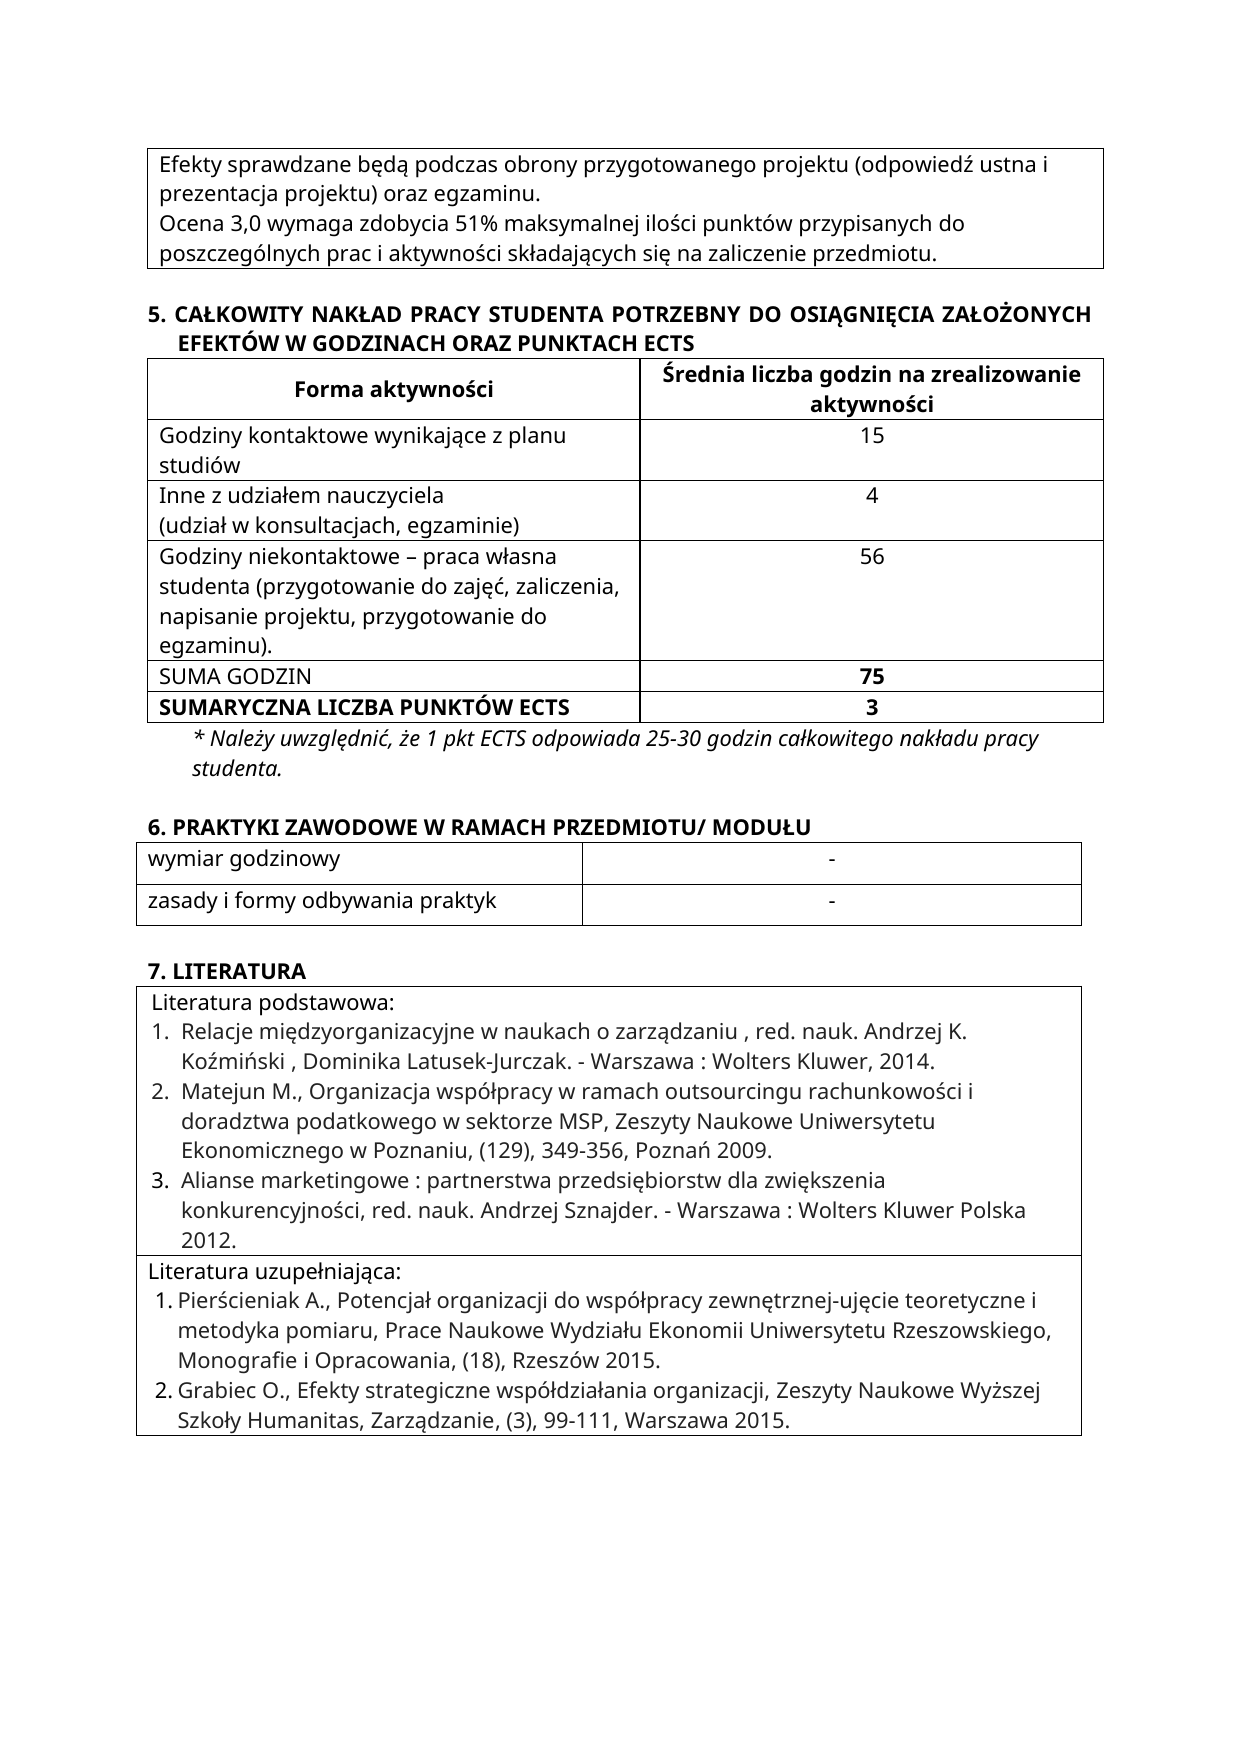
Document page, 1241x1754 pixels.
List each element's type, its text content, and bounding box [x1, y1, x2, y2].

table_cell SUMARYCZNA LICZBA PUNKTÓW ECTS [148, 692, 639, 722]
table_header - [583, 843, 1081, 883]
table_cell SUMA GODZIN [148, 661, 639, 691]
table_cell Inne z udziałem nauczyciela (udział w konsultacjach, egzaminie) [148, 481, 639, 540]
text 5. CAŁKOWITY NAKŁAD PRACY STUDENTA POTRZEBNY DO OSIĄGNIĘCIA ZAŁOŻONYCH EFEKTÓW W GODZINACH ORAZ PUNKTACH ECTS [148, 299, 1093, 358]
table_cell 3 [641, 692, 1103, 722]
text 6. PRAKTYKI ZAWODOWE W RAMACH PRZEDMIOTU/ MODUŁU [148, 812, 1093, 842]
table_cell Godziny niekontaktowe – praca własna studenta (przygotowanie do zajęć, zaliczenia, napisanie projektu, przygotowanie do egzaminu). [148, 541, 639, 660]
table_cell 75 [641, 661, 1103, 691]
table_cell - [583, 885, 1081, 925]
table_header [148, 149, 1103, 268]
table_header Forma aktywności [148, 359, 639, 419]
table_cell Godziny kontaktowe wynikające z planu studiów [148, 420, 639, 479]
table_cell zasady i formy odbywania praktyk [137, 885, 582, 925]
text * Należy uwzględnić, że 1 pkt ECTS odpowiada 25-30 godzin całkowitego nakładu pracy studenta. [192, 723, 1093, 783]
table_header wymiar godzinowy [137, 843, 582, 883]
table_header Literatura podstawowa: Relacje międzyorganizacyjne w naukach o zarządzaniu , red. nauk. Andrzej K. Koźmiński , Dominika Latusek-Jurczak. - Warszawa : Wolters Kluwer, 2014. Matejun M., Organizacja współpracy w ramach outsourcingu rachunkowości i doradztwa podatkowego w sektorze MSP, Zeszyty Naukowe Uniwersytetu Ekonomicznego w Poznaniu, (129), 349-356, Poznań 2009. Alianse marketingowe : partnerstwa przedsiębiorstw dla zwiększenia konkurencyjności, red. nauk. Andrzej Sznajder. - Warszawa : Wolters Kluwer Polska 2012. [137, 987, 1081, 1255]
table_cell 56 [641, 541, 1103, 660]
text 7. LITERATURA [148, 956, 1093, 986]
table_cell Literatura uzupełniająca: Pierścieniak A., Potencjał organizacji do współpracy zewnętrznej-ujęcie teoretyczne i metodyka pomiaru, Prace Naukowe Wydziału Ekonomii Uniwersytetu Rzeszowskiego, Monografie i Opracowania, (18), Rzeszów 2015. Grabiec O., Efekty strategiczne współdziałania organizacji, Zeszyty Naukowe Wyższej Szkoły Humanitas, Zarządzanie, (3), 99-111, Warszawa 2015. [137, 1256, 1081, 1434]
table_cell 4 [641, 481, 1103, 540]
table_header Średnia liczba godzin na zrealizowanie aktywności [641, 359, 1103, 419]
table_cell 15 [641, 420, 1103, 479]
